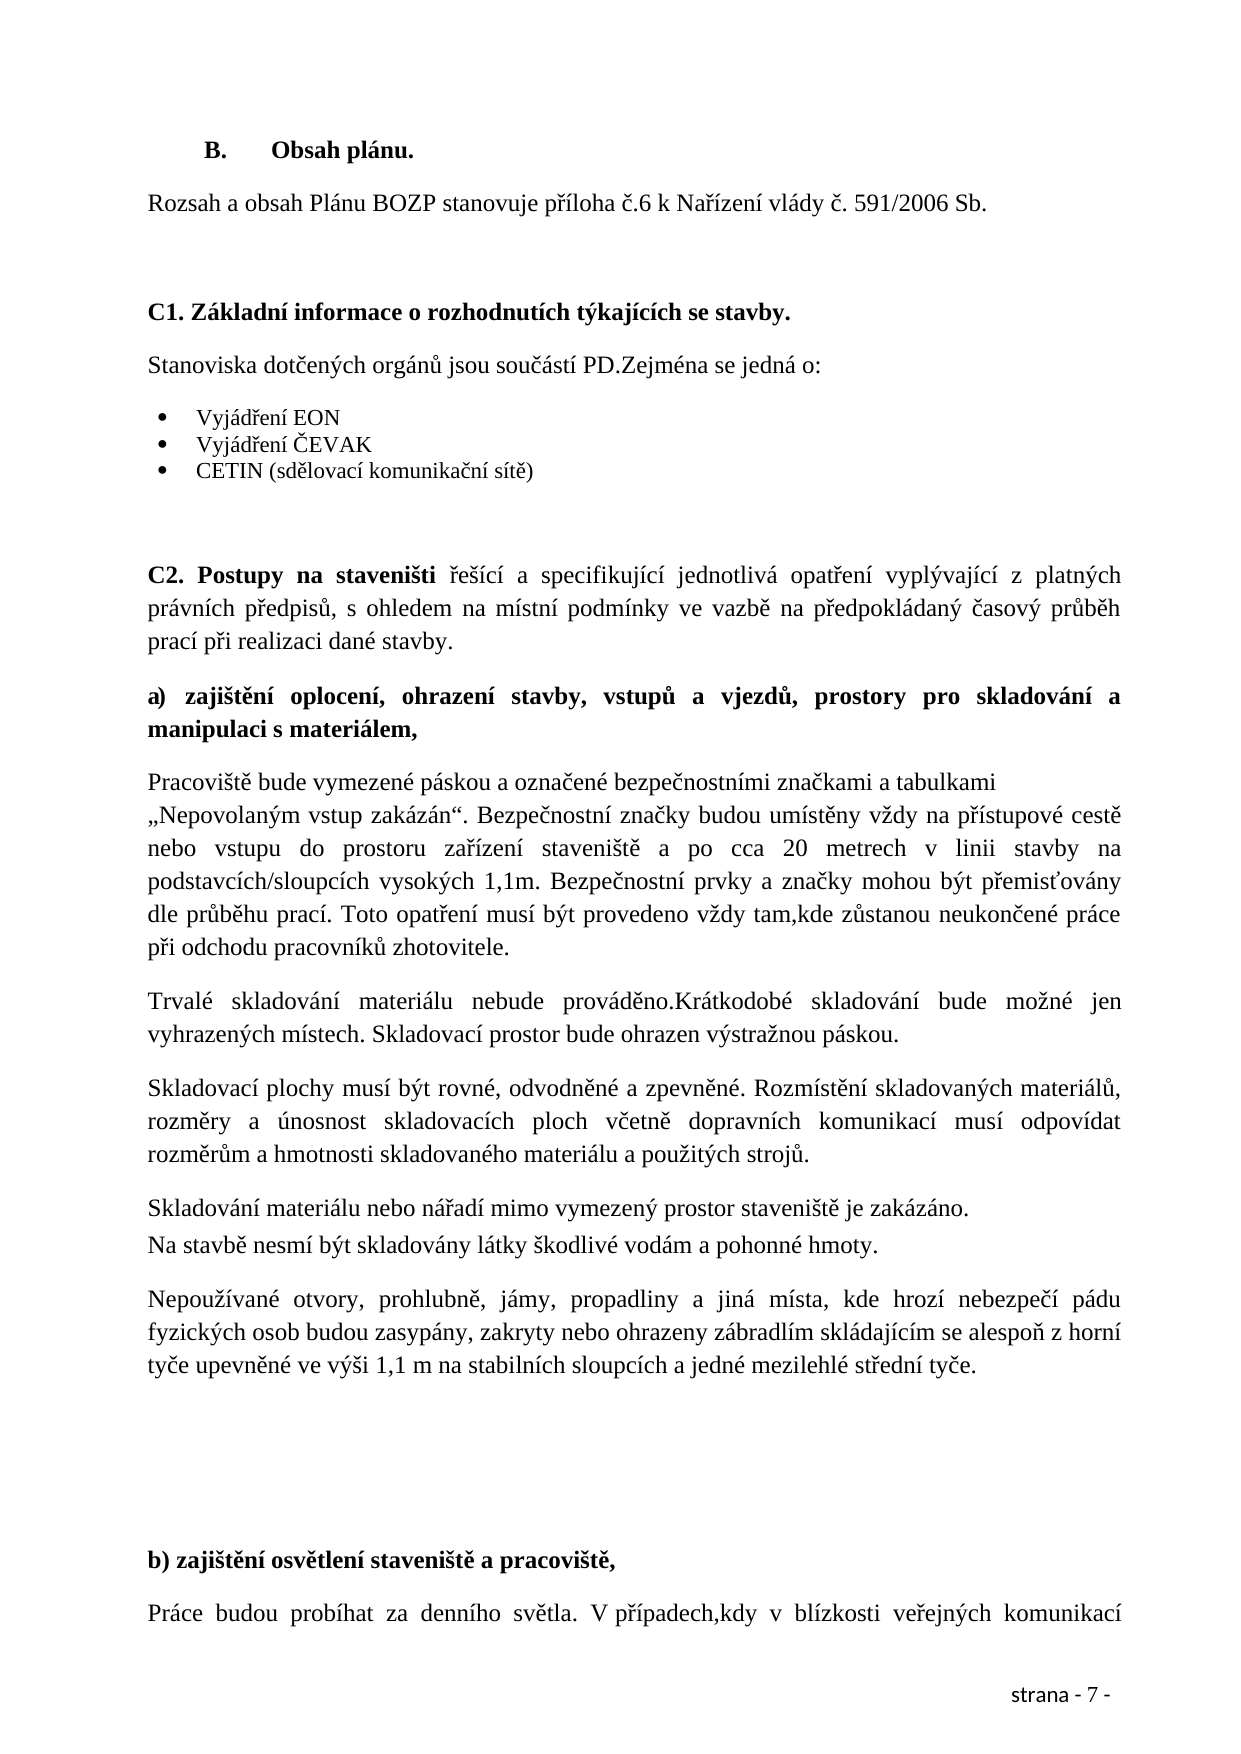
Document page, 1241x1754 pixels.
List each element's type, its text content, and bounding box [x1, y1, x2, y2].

text „Nepovolaným vstup zakázán“. Bezpečnostní značky budou umístěny vždy na přístupové cestě nebo vstupu do prostoru zařízení staveniště a po cca 20 metrech v linii stavby na podstavcích/sloupcích vysokých 1,1m. Bezpečnostní prvky a značky mohou být přemisťovány dle průběhu prací. Toto opatření musí být provedeno vždy tam,kde zůstanou neukončené práce při odchodu pracovníků zhotovitele. [147, 800, 1122, 961]
list Vyjádření EON [158, 404, 1151, 431]
list Obsah plánu. [204, 135, 1151, 164]
subtitle zajištění oplocení, ohrazení stavby, vstupů a vjezdů, prostory pro skladování a manipulaci s materiálem, [147, 681, 1123, 742]
text Trvalé skladování materiálu nebude prováděno.Krátkodobé skladování bude možné jen vyhrazených místech. Skladovací prostor bude ohrazen výstražnou páskou. [147, 986, 1122, 1048]
text C2. Postupy na staveništi řešící a specifikující jednotlivá opatření vyplývající z platných právních předpisů, s ohledem na místní podmínky ve vazbě na předpokládaný časový průběh prací při realizaci dané stavby. [147, 560, 1122, 655]
text Pracoviště bude vymezené páskou a označené bezpečnostními značkami a tabulkami [147, 767, 1151, 796]
list Vyjádření ČEVAK [158, 431, 1151, 457]
text Rozsah a obsah Plánu BOZP stanovuje příloha č.6 k Nařízení vlády č. 591/2006 Sb. [147, 188, 1151, 217]
list CETIN (sdělovací komunikační sítě) [158, 457, 1151, 483]
text Skladování materiálu nebo nářadí mimo vymezený prostor staveniště je zakázáno. [147, 1193, 1151, 1221]
subtitle C1. Základní informace o rozhodnutích týkajících se stavby. [147, 297, 1151, 326]
text Stanoviska dotčených orgánů jsou součástí PD.Zejména se jedná o: [147, 350, 1151, 379]
subtitle zajištění osvětlení staveniště a pracoviště, [147, 1545, 1151, 1573]
text Nepoužívané otvory, prohlubně, jámy, propadliny a jiná místa, kde hrozí nebezpečí pádu fyzických osob budou zasypány, zakryty nebo ohrazeny zábradlím skládajícím se alespoň z horní tyče upevněné ve výši 1,1 m na stabilních sloupcích a jedné mezilehlé střední tyče. [147, 1284, 1122, 1378]
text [147, 1598, 1122, 1627]
text Skladovací plochy musí být rovné, odvodněné a zpevněné. Rozmístění skladovaných materiálů, rozměry a únosnost skladovacích ploch včetně dopravních komunikací musí odpovídat rozměrům a hmotnosti skladovaného materiálu a použitých strojů. [147, 1073, 1122, 1168]
text Na stavbě nesmí být skladovány látky škodlivé vodám a pohonné hmoty. [147, 1230, 1151, 1258]
